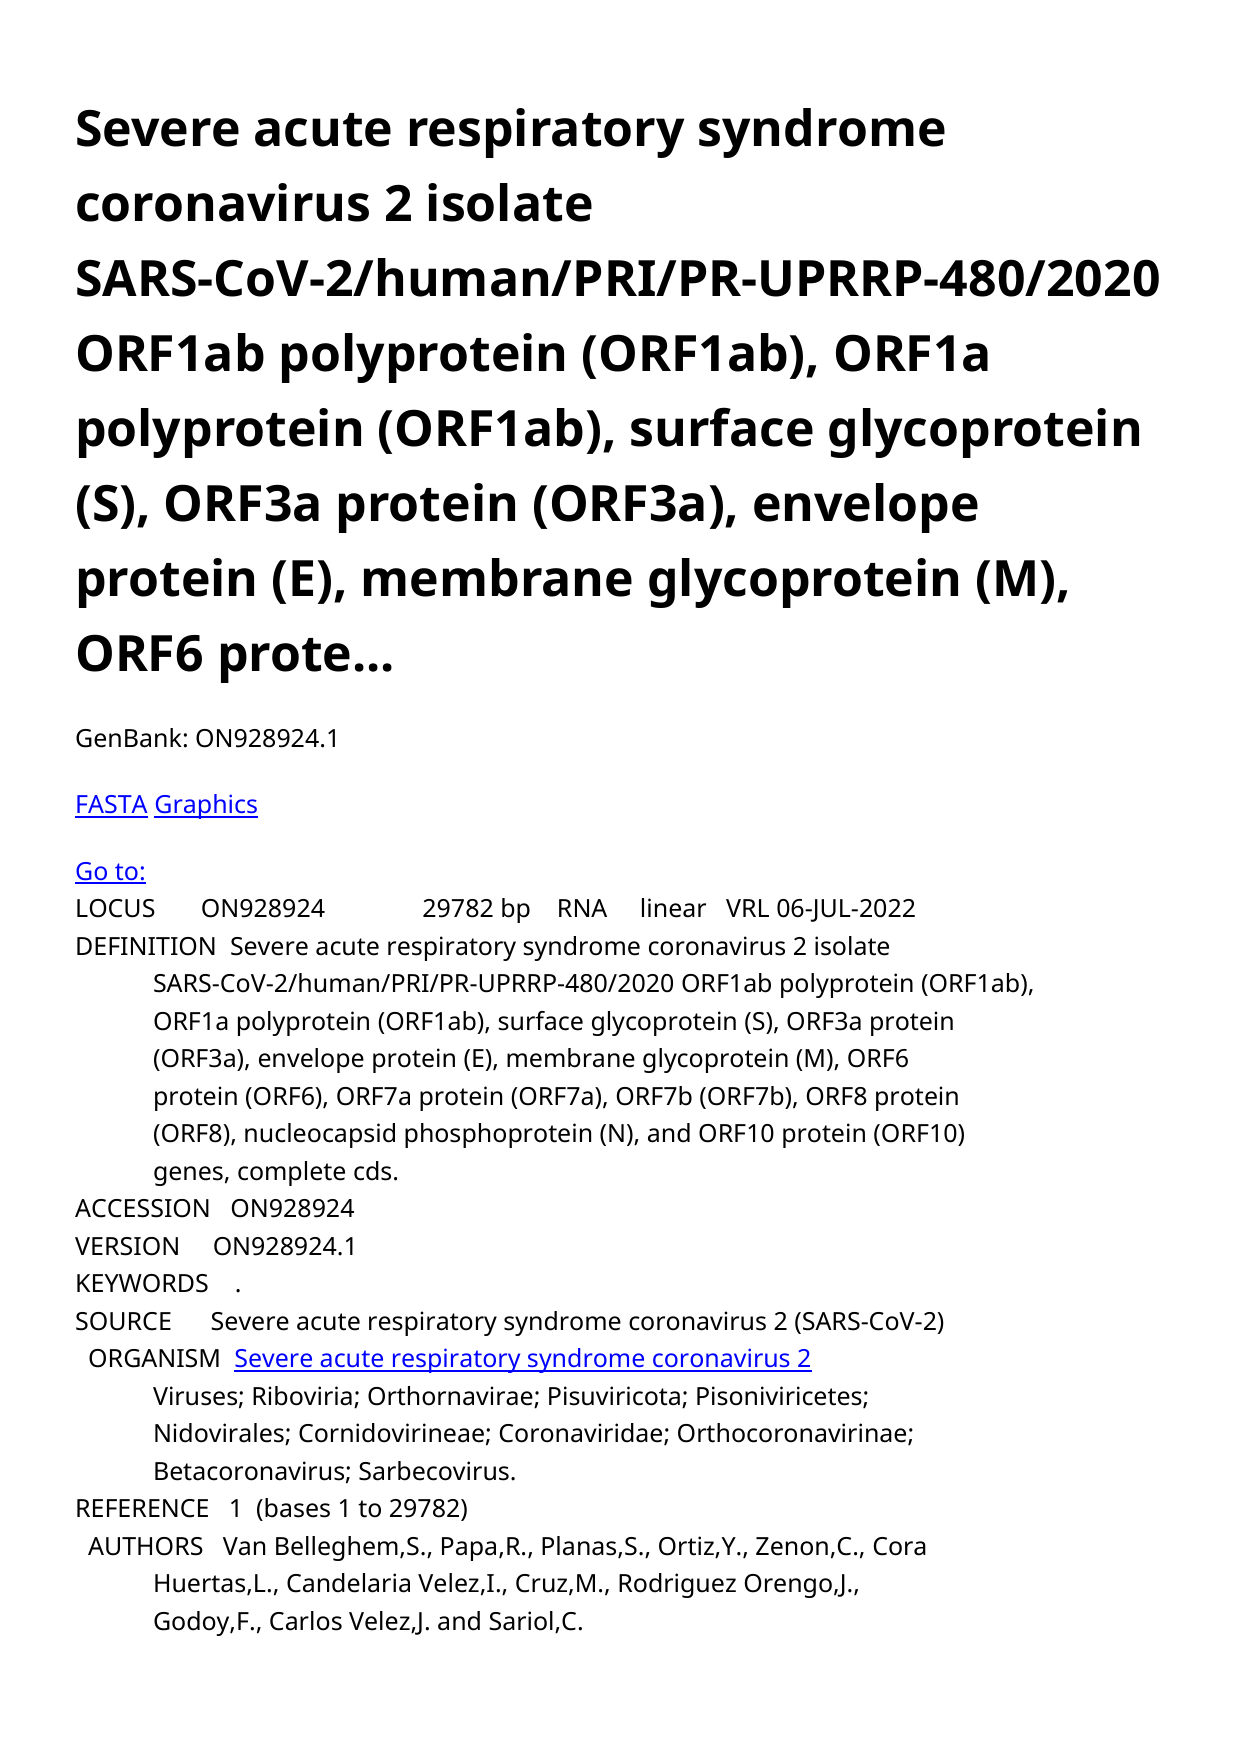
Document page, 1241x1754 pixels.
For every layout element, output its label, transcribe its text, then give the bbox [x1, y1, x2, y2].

text SARS-CoV-2/human/PRI/PR-UPRRP-480/2020 ORF1ab polyprotein (ORF1ab), [75, 964, 1165, 1002]
text ORGANISM Severe acute respiratory syndrome coronavirus 2 [75, 1339, 1165, 1377]
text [75, 1564, 1165, 1602]
text LOCUS ON928924 29782 bp RNA linear VRL 06-JUL-2022 [75, 889, 1165, 927]
text protein (ORF6), ORF7a protein (ORF7a), ORF7b (ORF7b), ORF8 protein [75, 1077, 1165, 1114]
text (ORF8), nucleocapsid phosphoprotein (N), and ORF10 protein (ORF10) [75, 1114, 1165, 1152]
text Betacoronavirus; Sarbecovirus. [75, 1452, 1165, 1489]
text GenBank: ON928924.1 [75, 719, 1165, 756]
text DEFINITION Severe acute respiratory syndrome coronavirus 2 isolate [75, 927, 1165, 964]
text REFERENCE 1 (bases 1 to 29782) [75, 1489, 1165, 1527]
text ACCESSION ON928924 [75, 1189, 1165, 1227]
text Viruses; Riboviria; Orthornavirae; Pisuviricota; Pisoniviricetes; [75, 1377, 1165, 1414]
text FASTA Graphics [75, 785, 1165, 823]
text genes, complete cds. [75, 1152, 1165, 1189]
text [75, 1527, 1165, 1564]
text VERSION ON928924.1 [75, 1227, 1165, 1264]
text KEYWORDS . [75, 1264, 1165, 1302]
text SOURCE Severe acute respiratory syndrome coronavirus 2 (SARS-CoV-2) [75, 1302, 1165, 1339]
text Nidovirales; Cornidovirineae; Coronaviridae; Orthocoronavirinae; [75, 1414, 1165, 1452]
text (ORF3a), envelope protein (E), membrane glycoprotein (M), ORF6 [75, 1039, 1165, 1077]
text Severe acute respiratory syndrome coronavirus 2 isolate SARS-CoV-2/human/PRI/PR-UPRRP-480/2020 ORF1ab polyprotein (ORF1ab), ORF1a polyprotein (ORF1ab), surface glycoprotein (S), ORF3a protein (ORF3a), envelope protein (E), membrane glycoprotein (M), ORF6 prote... [75, 89, 1165, 689]
text Godoy,F., Carlos Velez,J. and Sariol,C. [75, 1602, 1165, 1639]
text Go to: [75, 852, 1165, 889]
text ORF1a polyprotein (ORF1ab), surface glycoprotein (S), ORF3a protein [75, 1002, 1165, 1039]
